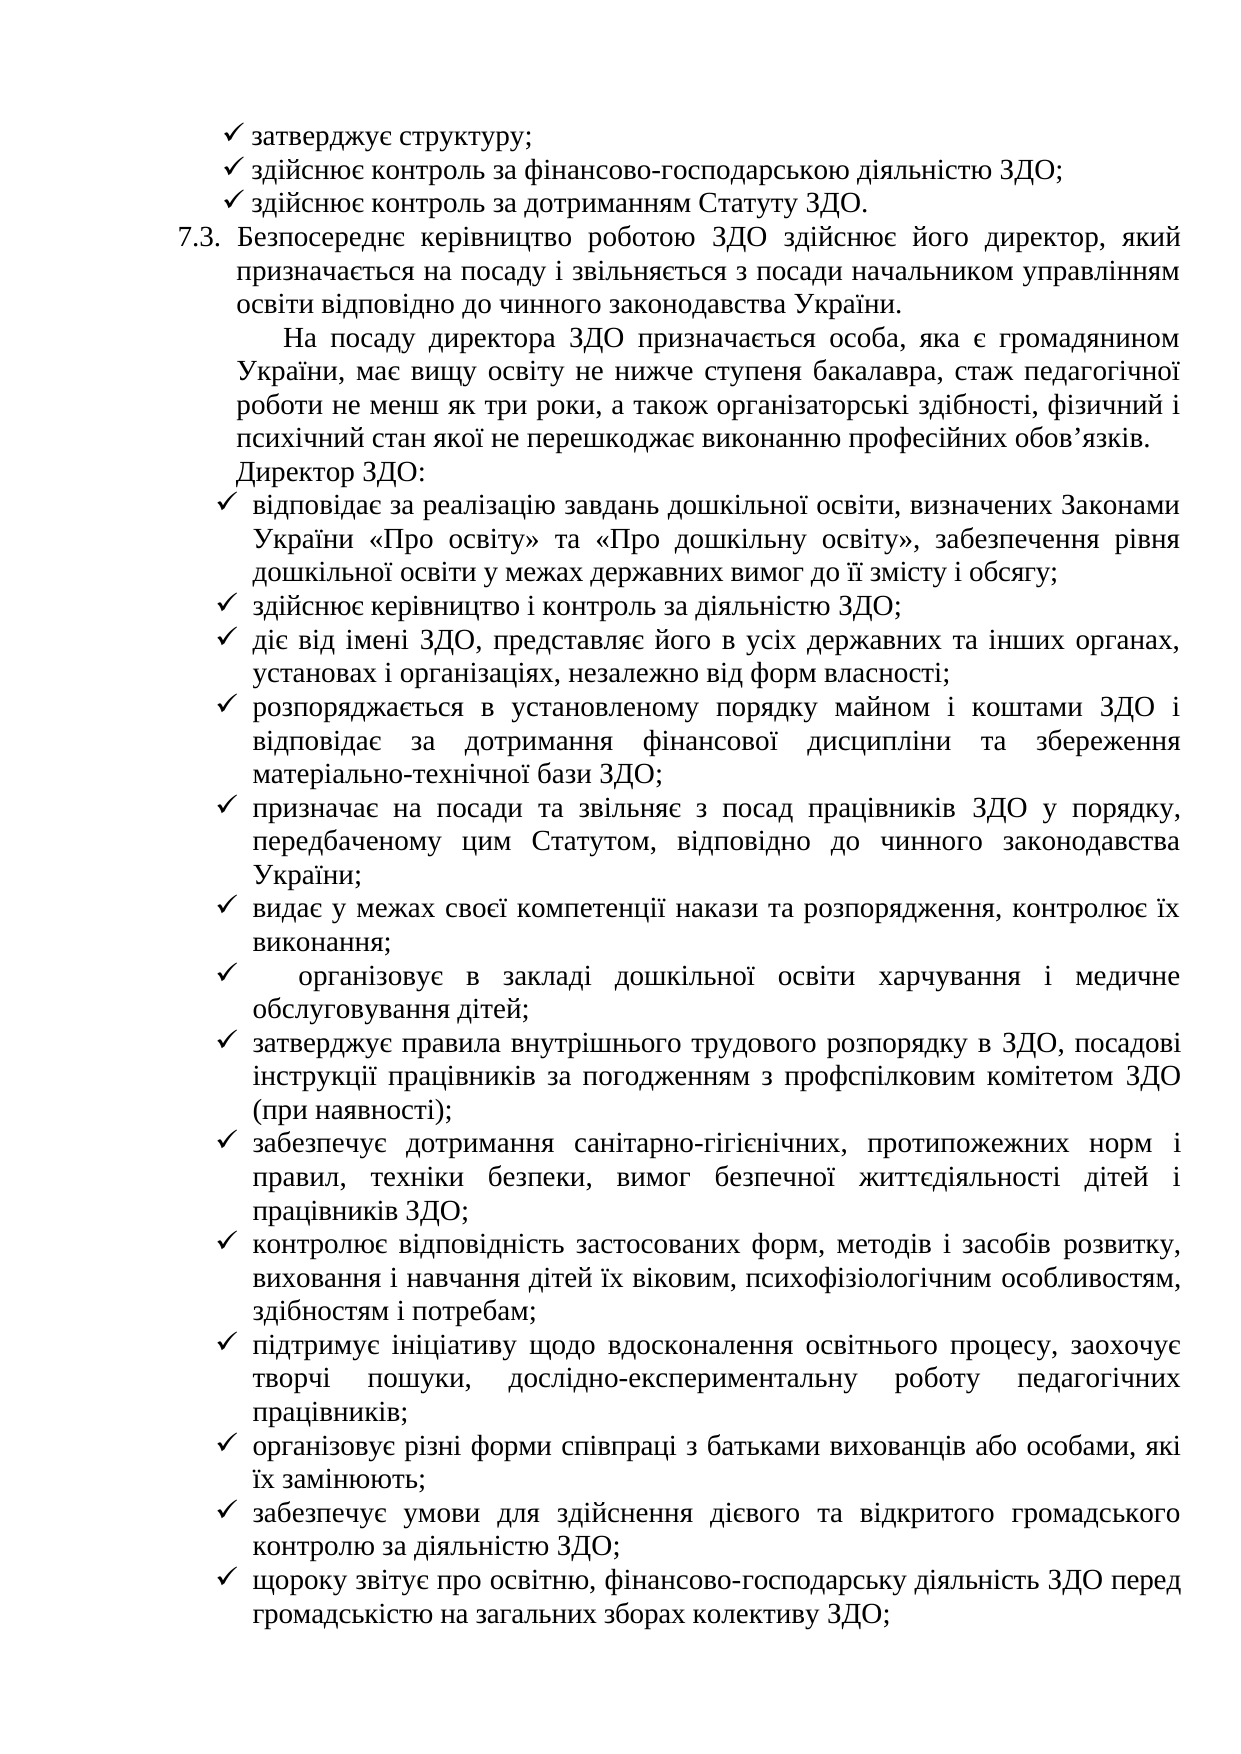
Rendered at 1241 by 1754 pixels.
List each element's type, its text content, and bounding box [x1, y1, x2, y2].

list затверджує правила внутрішнього трудового розпорядку в ЗДО, посадові інструкції працівників за погодженням з профспілковим комітетом ЗДО (при наявності); [215, 1025, 1181, 1126]
list відповідає за реалізацію завдань дошкільної освіти, визначених Законами України «Про освіту» та «Про дошкільну освіту», забезпечення рівня дошкільної освіти у межах державних вимог до її змісту і обсягу; [215, 487, 1181, 588]
list щороку звітує про освітню, фінансово-господарську діяльність ЗДО перед громадськістю на загальних зборах колективу ЗДО; [215, 1562, 1181, 1629]
list розпоряджається в установленому порядку майном і коштами ЗДО і відповідає за дотримання фінансової дисципліни та збереження матеріально-технічної бази ЗДО; [215, 689, 1181, 790]
list організовує в закладі дошкільної освіти харчування і медичне обслуговування дітей; [215, 958, 1181, 1025]
text Директор ЗДО: [177, 454, 1181, 487]
list діє від імені ЗДО, представляє його в усіх державних та інших органах, установах і організаціях, незалежно від форм власності; [215, 622, 1181, 689]
list забезпечує умови для здійснення дієвого та відкритого громадського контролю за діяльністю ЗДО; [215, 1495, 1181, 1562]
list здійснює керівництво і контроль за діяльністю ЗДО; [215, 588, 1181, 622]
list підтримує ініціативу щодо вдосконалення освітнього процесу, заохочує творчі пошуки, дослідно-експериментальну роботу педагогічних працівників; [215, 1327, 1181, 1428]
list здійснює контроль за дотриманням Статуту ЗДО. [222, 185, 1181, 219]
list здійснює контроль за фінансово-господарською діяльністю ЗДО; [222, 152, 1181, 185]
list контролює відповідність застосованих форм, методів і засобів розвитку, виховання і навчання дітей їх віковим, психофізіологічним особливостям, здібностям і потребам; [215, 1226, 1181, 1327]
list забезпечує дотримання санітарно-гігієнічних, протипожежних норм і правил, техніки безпеки, вимог безпечної життєдіяльності дітей і працівників ЗДО; [215, 1126, 1181, 1226]
text На посаду директора ЗДО призначається особа, яка є громадянином України, має вищу освіту не нижче ступеня бакалавра, стаж педагогічної роботи не менш як три роки, а також організаторські здібності, фізичний і психічний стан якої не перешкоджає виконанню професійних обов’язків. [177, 320, 1181, 454]
list затверджує структуру; [222, 118, 1181, 152]
list організовує різні форми співпраці з батьками вихованців або особами, які їх замінюють; [215, 1428, 1181, 1495]
list видає у межах своєї компетенції накази та розпорядження, контролює їх виконання; [215, 890, 1181, 958]
list призначає на посади та звільняє з посад працівників ЗДО у порядку, передбаченому цим Статутом, відповідно до чинного законодавства України; [215, 790, 1181, 890]
text 7.3. Безпосереднє керівництво роботою ЗДО здійснює його директор, який призначається на посаду і звільняється з посади начальником управлінням освіти відповідно до чинного законодавства України. [177, 219, 1181, 320]
